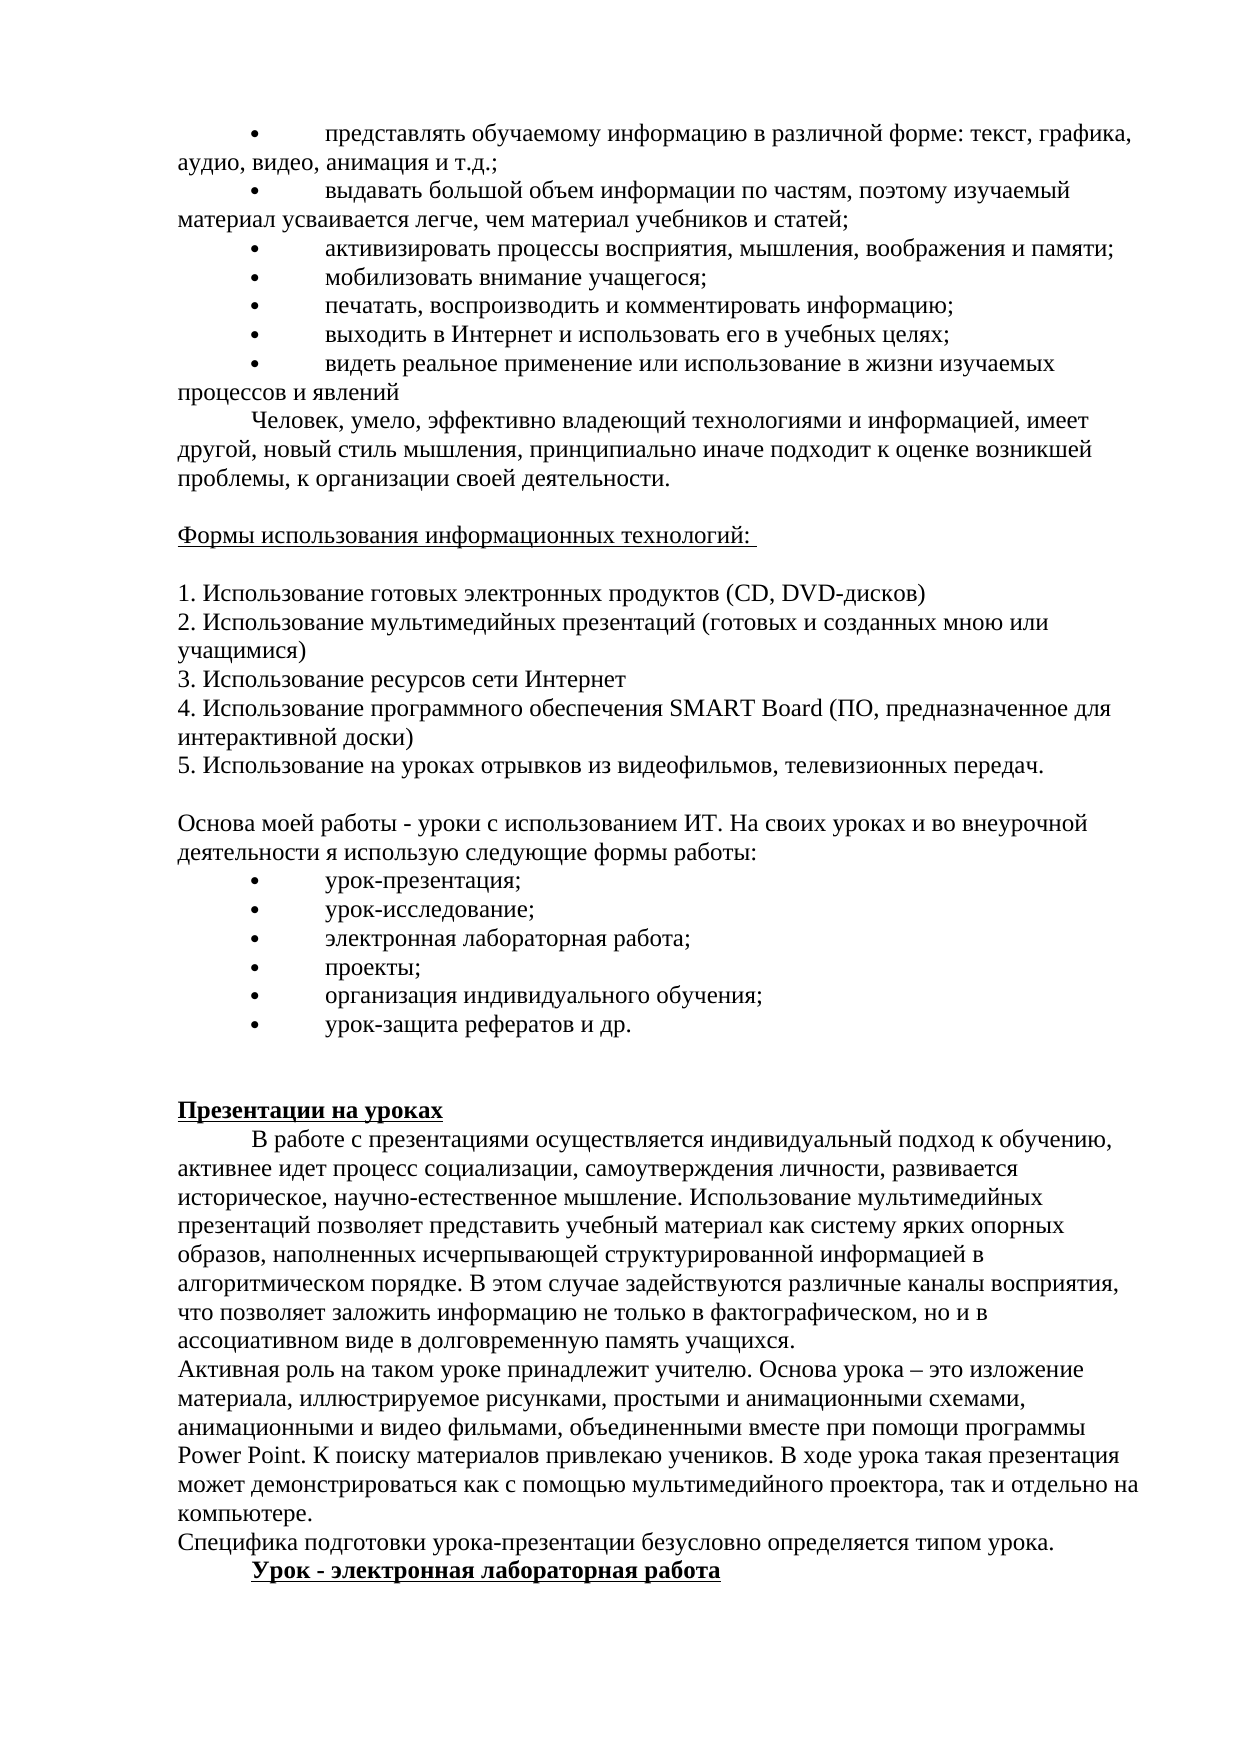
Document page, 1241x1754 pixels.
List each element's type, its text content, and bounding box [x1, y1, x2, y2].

text Презентации на уроках [177, 1038, 1152, 1124]
text В работе с презентациями осуществляется индивидуальный подход к обучению, активнее идет процесс социализации, самоутверждения личности, развивается историческое, научно-естественное мышление. Использование мультимедийных презентаций позволяет представить учебный материал как систему ярких опорных образов, наполненных исчерпывающей структурированной информацией в алгоритмическом порядке. В этом случае задействуются различные каналы восприятия, что позволяет заложить информацию не только в фактографическом, но и в ассоциативном виде в долговременную память учащихся. Активная роль на таком уроке принадлежит учителю. Основа урока – это изложение материала, иллюстрируемое рисунками, простыми и анимационными схемами, анимационными и видео фильмами, объединенными вместе при помощи программы Power Point. К поиску материалов привлекаю учеников. В ходе урока такая презентация может демонстрироваться как с помощью мультимедийного проектора, так и отдельно на компьютере. Специфика подготовки урока-презентации безусловно определяется типом урока. [177, 1124, 1152, 1556]
list организация индивидуального обучения; [177, 981, 1152, 1009]
list представлять обучаемому информацию в различной форме: текст, графика, аудио, видео, анимация и т.д.; [177, 118, 1152, 176]
list урок-презентация; [177, 866, 1152, 894]
list выходить в Интернет и использовать его в учебных целях; [177, 319, 1152, 348]
list урок-исследование; [177, 894, 1152, 923]
list выдавать большой объем информации по частям, поэтому изучаемый материал усваивается легче, чем материал учебников и статей; [177, 176, 1152, 233]
list электронная лабораторная работа; [177, 923, 1152, 952]
list мобилизовать внимание учащегося; [177, 262, 1152, 291]
list печатать, воспроизводить и комментировать информацию; [177, 291, 1152, 319]
list урок-защита рефератов и др. [177, 1009, 1152, 1038]
list видеть реальное применение или использование в жизни изучаемых процессов и явлений [177, 348, 1152, 406]
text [177, 1556, 1152, 1613]
text Человек, умело, эффективно владеющий технологиями и информацией, имеет другой, новый стиль мышления, принципиально иначе подходит к оценке возникшей проблемы, к организации своей деятельности. Формы использования информационных технологий: 1. Использование готовых электронных продуктов (CD, DVD-дисков) 2. Использование мультимедийных презентаций (готовых и созданных мною или учащимися) 3. Использование ресурсов сети Интернет 4. Использование программного обеспечения SMART Board (ПО, предназначенное для интерактивной доски) 5. Использование на уроках отрывков из видеофильмов, телевизионных передач. Основа моей работы - уроки с использованием ИТ. На своих уроках и во внеурочной деятельности я использую следующие формы работы: [177, 406, 1152, 866]
list проекты; [177, 952, 1152, 981]
list активизировать процессы восприятия, мышления, воображения и памяти; [177, 233, 1152, 262]
